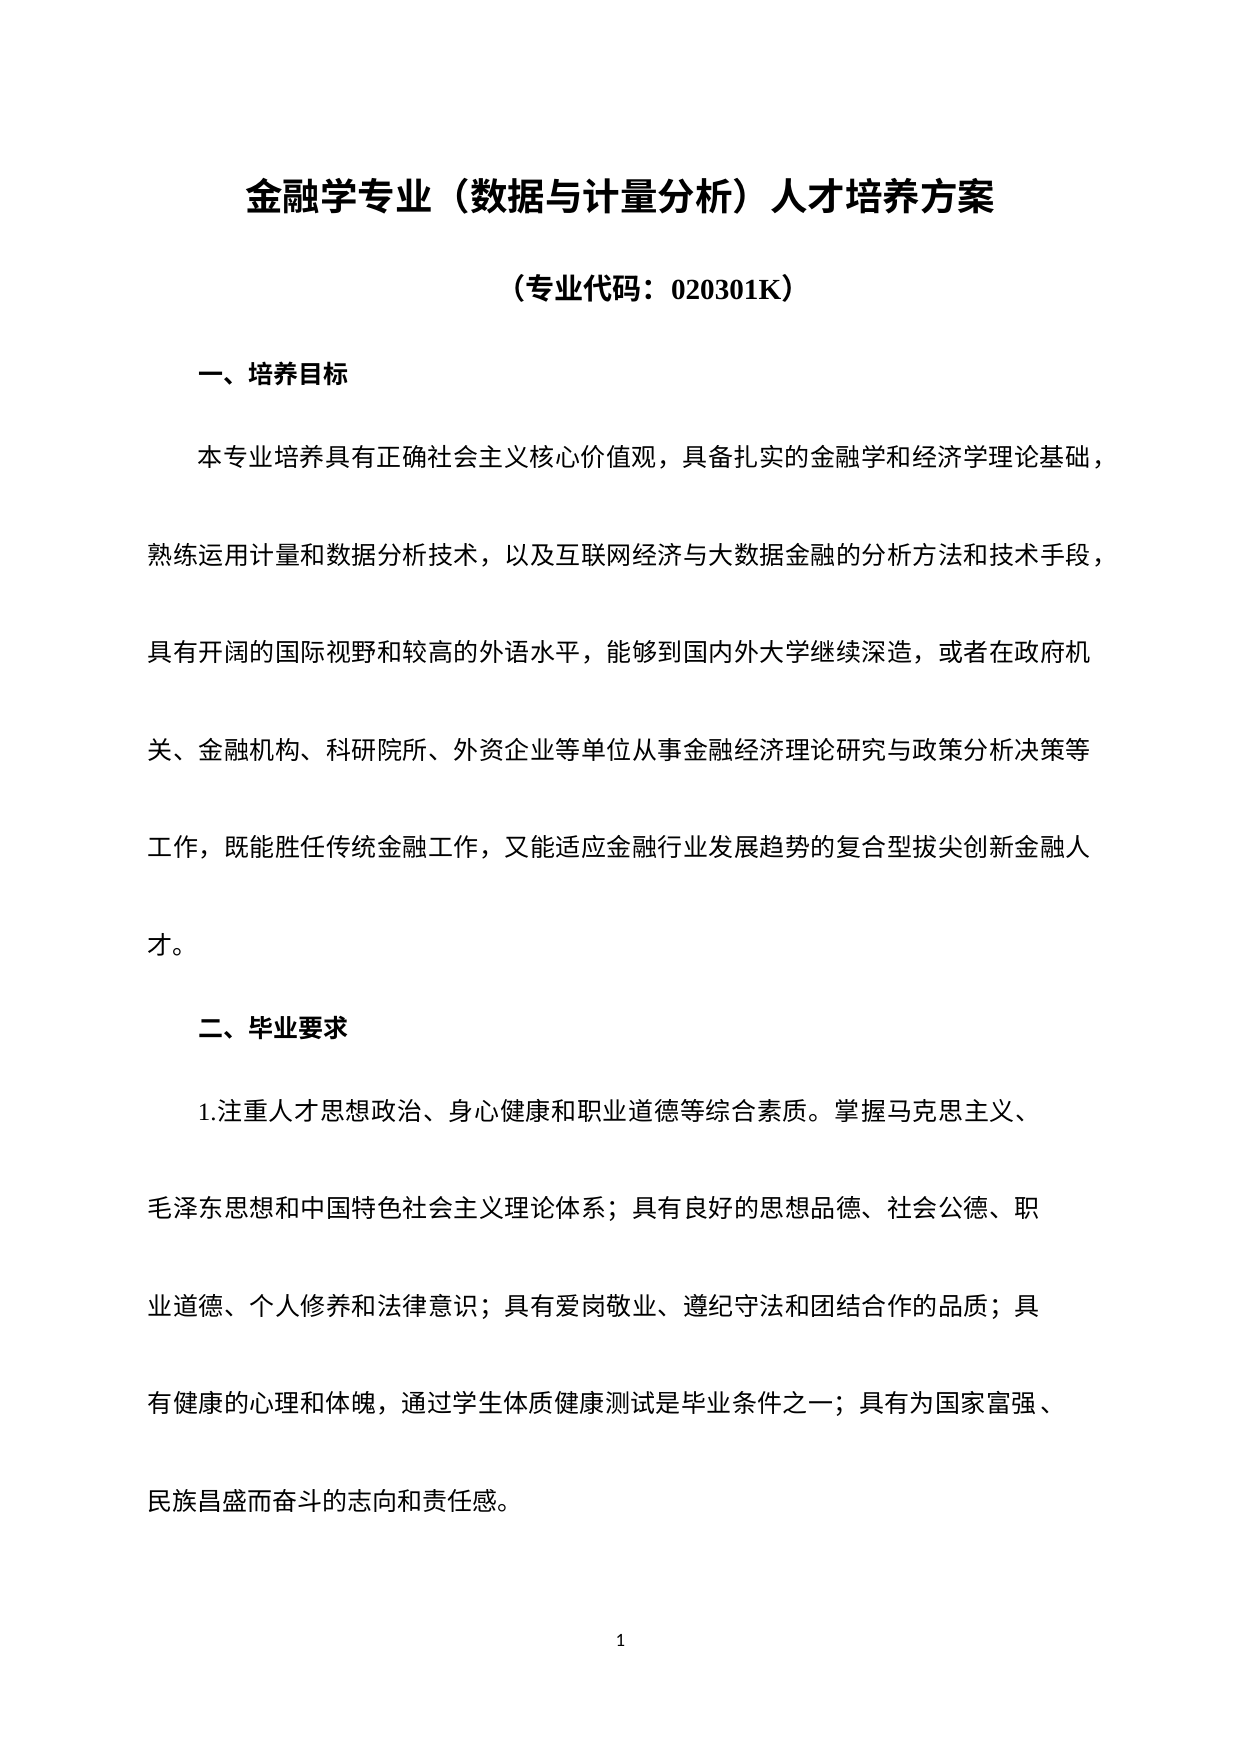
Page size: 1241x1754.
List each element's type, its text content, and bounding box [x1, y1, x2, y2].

text 一、培养目标 [148, 340, 1092, 405]
text 本专业培养具有正确社会主义核心价值观，具备扎实的金融学和经济学理论基础，熟练运用计量和数据分析技术，以及互联网经济与大数据金融的分析方法和技术手段，具有开阔的国际视野和较高的外语水平，能够到国内外大学继续深造，或者在政府机关、金融机构、科研院所、外资企业等单位从事金融经济理论研究与政策分析决策等工作，既能胜任传统金融工作，又能适应金融行业发展趋势的复合型拔尖创新金融人才。 [148, 423, 1092, 976]
text 1.注重人才思想政治、身心健康和职业道德等综合素质。掌握马克思主义、毛泽东思想和中国特色社会主义理论体系；具有良好的思想品德、社会公德、职业道德、个人修养和法律意识；具有爱岗敬业、遵纪守法和团结合作的品质；具有健康的心理和体魄，通过学生体质健康测试是毕业条件之一；具有为国家富强、民族昌盛而奋斗的志向和责任感。 [148, 1077, 1041, 1532]
text （专业代码：020301K） [148, 254, 1092, 319]
text 二、毕业要求 [148, 994, 1092, 1059]
text 金融学专业（数据与计量分析）人才培养方案 [148, 162, 1092, 227]
